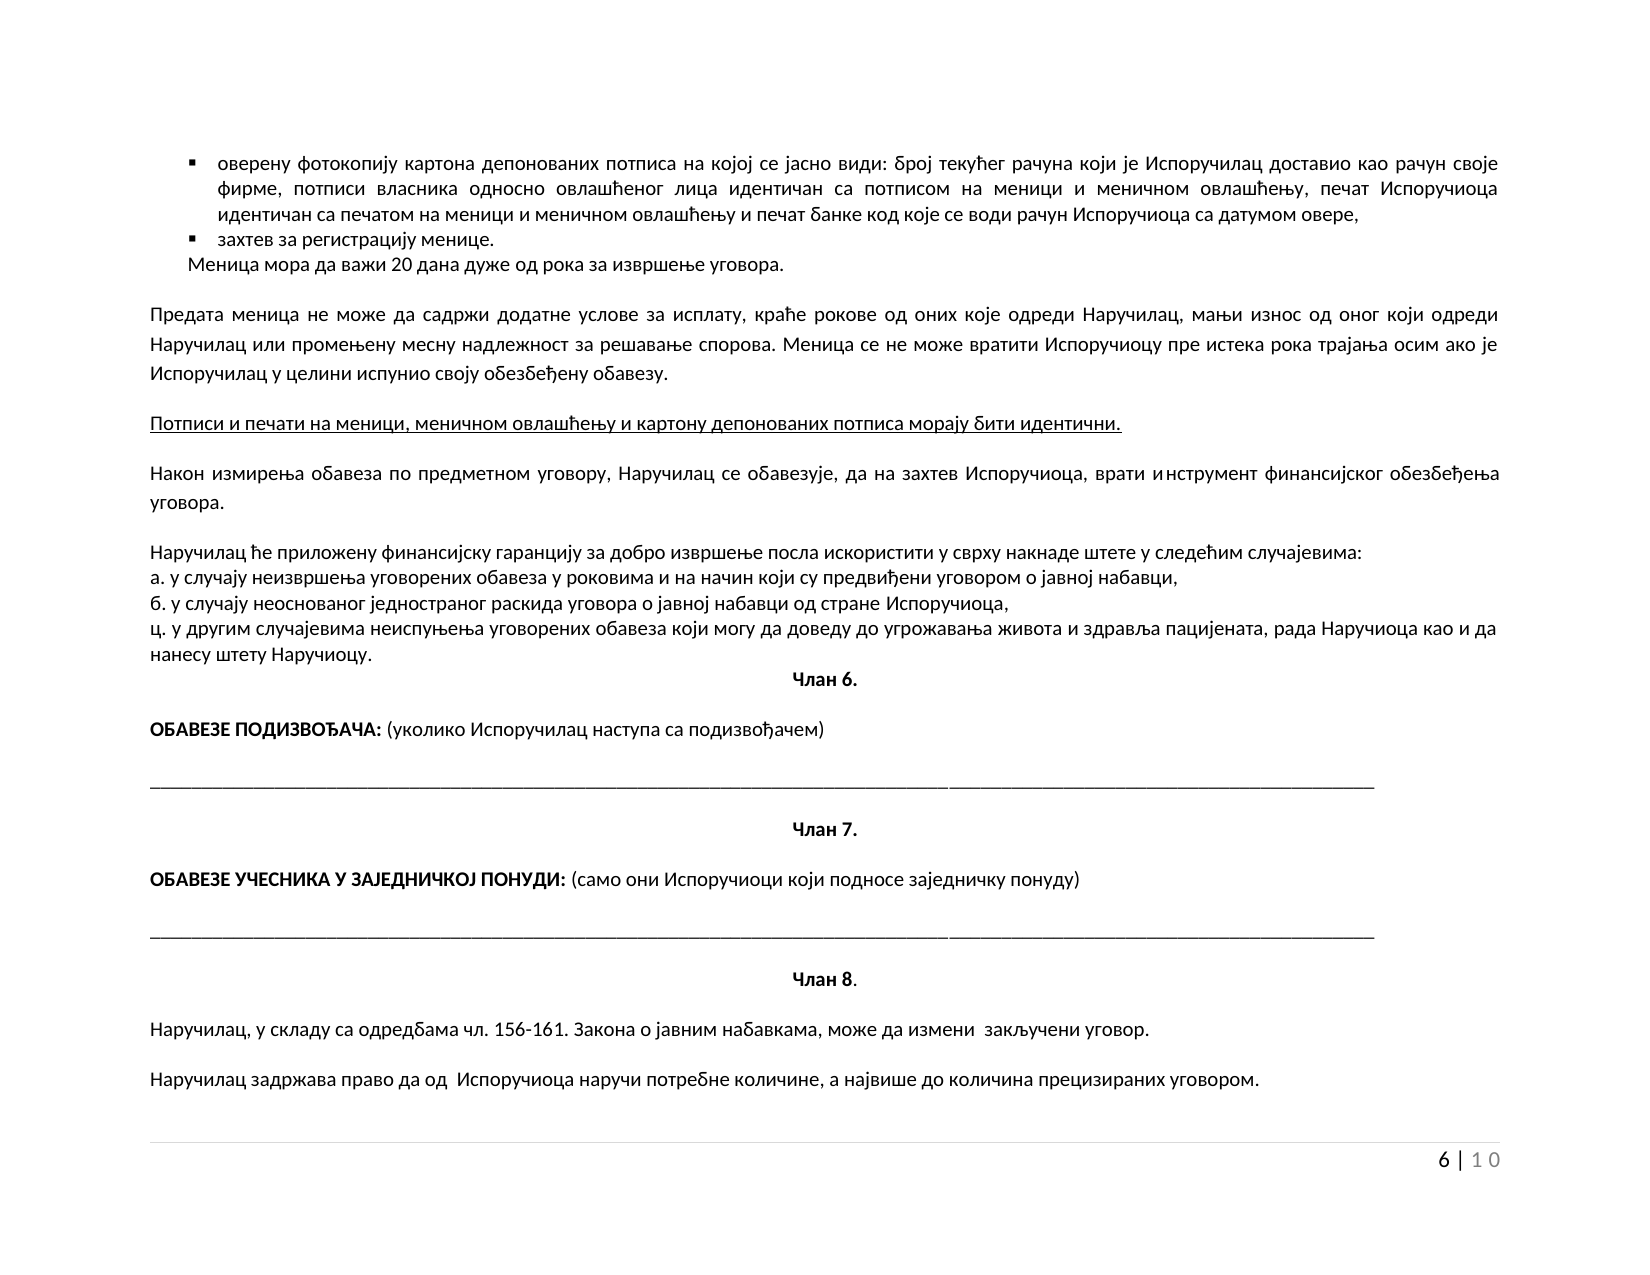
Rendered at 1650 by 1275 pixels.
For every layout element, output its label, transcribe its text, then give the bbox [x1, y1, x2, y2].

text Наручилац ће приложену финансијску гаранцију за добро извршење посла искористити у сврху накнаде штете у следећим случајевима: [150, 539, 1500, 564]
text Члан 8. [150, 966, 1500, 992]
text Након измирења обавеза по предметном уговору, Наручилац се обавезује, да на захтев Испоручиоца, врати инструмент финансијског обезбеђења уговора. [150, 460, 1500, 514]
text ц. у другим случајевима неиспуњења уговорeних обавеза који могу да доведу до угрожавања живота и здравља пацијената, рада Наручиоца као и да нанесу штету Наручиоцу. [150, 615, 1500, 666]
text Члан 6. [150, 666, 1500, 692]
text ОБАВЕЗЕ ПОДИЗВОЂАЧА: (уколико Испоручилац наступа са подизвођачем) [150, 716, 1500, 742]
text б. у случају неоснованог једностраног раскида уговора о јавној набавци од стране Испоручиоца, [150, 590, 1500, 615]
text ______________________________________________________________________________________________________________________ [150, 916, 1500, 942]
text ______________________________________________________________________________________________________________________ [150, 766, 1500, 792]
text Наручилац, у складу са одредбама чл. 156-161. Закона о јавним набавкама, може да измени закључени уговор. [150, 1016, 1500, 1042]
text ОБАВЕЗЕ УЧЕСНИКА У ЗАЈЕДНИЧКОЈ ПОНУДИ: (само они Испоручиоци који подносе заједничку понуду) [150, 866, 1500, 892]
text Потписи и печати на меници, меничном овлашћењу и картону депонованих потписа морају бити идентични. [150, 410, 1500, 435]
text а. у случају неизвршења уговорeних обавеза у роковима и на начин који су предвиђени уговором о јавној набавци, [150, 564, 1500, 590]
list захтев за регистрацију менице. [187, 226, 1500, 252]
text Члан 7. [150, 816, 1500, 842]
text Меница мора да важи 20 дана дуже од рока за извршење уговора. [187, 252, 1500, 277]
text Наручилац задржава право да од Испоручиоца наручи потребне количине, а највише до количина прецизираних уговором. [150, 1066, 1500, 1092]
text Предата меница не може да садржи додатне услове за исплату, краће рокове од оних које одреди Наручилац, мањи износ од оног који одреди Наручилац или промењену месну надлежност за решавање спорова. Меница се не може вратити Испоручиоцу пре истека рока трајања осим ако је Испоручилац у целини испунио своју обезбеђену обавезу. [150, 302, 1500, 385]
list оверену фотокопију картона депонованих потписа на којој се јасно види: број текућег рачуна који је Испоручилац доставио као рачун своје фирме, потписи власника односно овлашћеног лица идентичан са потписом на меници и меничном овлашћењу, печат Испоручиоца идентичан са печатом на меници и меничном овлашћењу и печат банке код које се води рачун Испоручиоца са датумом овере, [187, 150, 1500, 226]
